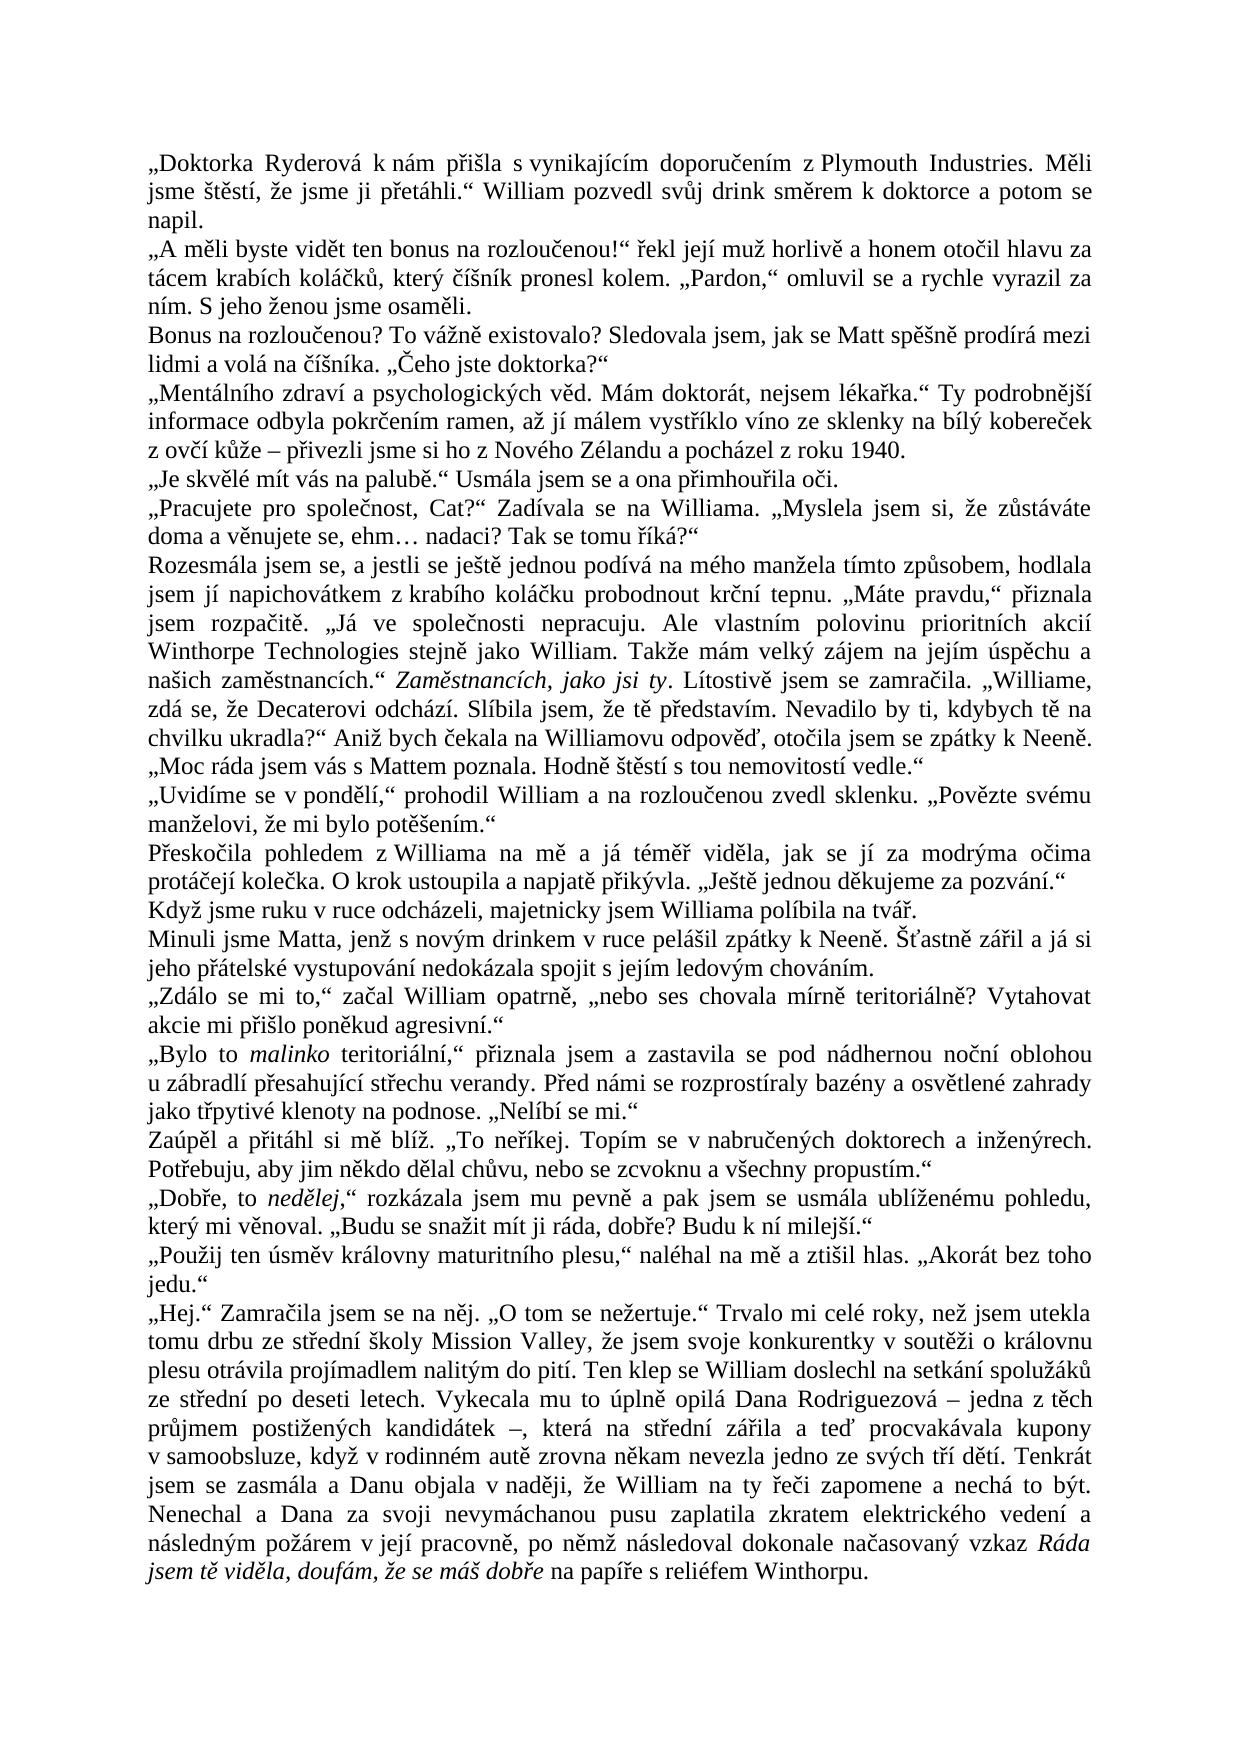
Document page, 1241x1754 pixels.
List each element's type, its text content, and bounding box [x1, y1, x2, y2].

text „Mentálního zdraví a psychologických věd. Mám doktorát, nejsem lékařka.“ Ty podrobnější informace odbyla pokrčením ramen, až jí málem vystříklo víno ze sklenky na bílý kobereček z ovčí kůže – přivezli jsme si ho z Nového Zélandu a pocházel z roku 1940. [148, 378, 1093, 464]
text „Bylo to malinko teritoriální,“ přiznala jsem a zastavila se pod nádhernou noční oblohou u zábradlí přesahující střechu verandy. Před námi se rozprostíraly bazény a osvětlené zahrady jako třpytivé klenoty na podnose. „Nelíbí se mi.“ [148, 1039, 1093, 1125]
text Rozesmála jsem se, a jestli se ještě jednou podívá na mého manžela tímto způsobem, hodlala jsem jí napichovátkem z krabího koláčku probodnout krční tepnu. „Máte pravdu,“ přiznala jsem rozpačitě. „Já ve společnosti nepracuju. Ale vlastním polovinu prioritních akcií Winthorpe Technologies stejně jako William. Takže mám velký zájem na jejím úspěchu a našich zaměstnancích.“ Zaměstnancích, jako jsi ty. Lítostivě jsem se zamračila. „Williame, zdá se, že Decaterovi odchází. Slíbila jsem, že tě představím. Nevadilo by ti, kdybych tě na chvilku ukradla?“ Aniž bych čekala na Williamovu odpověď, otočila jsem se zpátky k Neeně. „Moc ráda jsem vás s Mattem poznala. Hodně štěstí s tou nemovitostí vedle.“ [148, 550, 1093, 780]
text „Je skvělé mít vás na palubě.“ Usmála jsem se a ona přimhouřila oči. [148, 464, 1093, 493]
text „Uvidíme se v pondělí,“ prohodil William a na rozloučenou zvedl sklenku. „Povězte svému manželovi, že mi bylo potěšením.“ [148, 780, 1093, 838]
text Zaúpěl a přitáhl si mě blíž. „To neříkej. Topím se v nabručených doktorech a inženýrech. Potřebuju, aby jim někdo dělal chůvu, nebo se zcvoknu a všechny propustím.“ [148, 1125, 1093, 1183]
text Bonus na rozloučenou? To vážně existovalo? Sledovala jsem, jak se Matt spěšně prodírá mezi lidmi a volá na číšníka. „Čeho jste doktorka?“ [148, 320, 1093, 378]
text Minuli jsme Matta, jenž s novým drinkem v ruce pelášil zpátky k Neeně. Šťastně zářil a já si jeho přátelské vystupování nedokázala spojit s jejím ledovým chováním. [148, 924, 1093, 981]
text „Zdálo se mi to,“ začal William opatrně, „nebo ses chovala mírně teritoriálně? Vytahovat akcie mi přišlo poněkud agresivní.“ [148, 981, 1093, 1039]
text „Hej.“ Zamračila jsem se na něj. „O tom se nežertuje.“ Trvalo mi celé roky, než jsem utekla tomu drbu ze střední školy Mission Valley, že jsem svoje konkurentky v soutěži o královnu plesu otrávila projímadlem nalitým do pití. Ten klep se William doslechl na setkání spolužáků ze střední po deseti letech. Vykecala mu to úplně opilá Dana Rodriguezová – jedna z těch průjmem postižených kandidátek –, která na střední zářila a teď procvakávala kupony v samoobsluze, když v rodinném autě zrovna někam nevezla jedno ze svých tří dětí. Tenkrát jsem se zasmála a Danu objala v naději, že William na ty řeči zapomene a nechá to být. Nenechal a Dana za svoji nevymáchanou pusu zaplatila zkratem elektrického vedení a následným požárem v její pracovně, po němž následoval dokonale načasovaný vzkaz Ráda jsem tě viděla, doufám, že se máš dobře na papíře s reliéfem Winthorpu. [148, 1298, 1093, 1585]
text „A měli byste vidět ten bonus na rozloučenou!“ řekl její muž horlivě a honem otočil hlavu za tácem krabích koláčků, který číšník pronesl kolem. „Pardon,“ omluvil se a rychle vyrazil za ním. S jeho ženou jsme osaměli. [148, 234, 1093, 320]
text Přeskočila pohledem z Williama na mě a já téměř viděla, jak se jí za modrýma očima protáčejí kolečka. O krok ustoupila a napjatě přikývla. „Ještě jednou děkujeme za pozvání.“ [148, 838, 1093, 895]
text „Použij ten úsměv královny maturitního plesu,“ naléhal na mě a ztišil hlas. „Akorát bez toho jedu.“ [148, 1240, 1093, 1298]
text „Dobře, to nedělej,“ rozkázala jsem mu pevně a pak jsem se usmála ublíženému pohledu, který mi věnoval. „Budu se snažit mít ji ráda, dobře? Budu k ní milejší.“ [148, 1183, 1093, 1240]
text „Pracujete pro společnost, Cat?“ Zadívala se na Williama. „Myslela jsem si, že zůstáváte doma a věnujete se, ehm… nadaci? Tak se tomu říká?“ [148, 493, 1093, 550]
text Když jsme ruku v ruce odcházeli, majetnicky jsem Williama políbila na tvář. [148, 895, 1093, 924]
text „Doktorka Ryderová k nám přišla s vynikajícím doporučením z Plymouth Industries. Měli jsme štěstí, že jsme ji přetáhli.“ William pozvedl svůj drink směrem k doktorce a potom se napil. [148, 148, 1093, 234]
